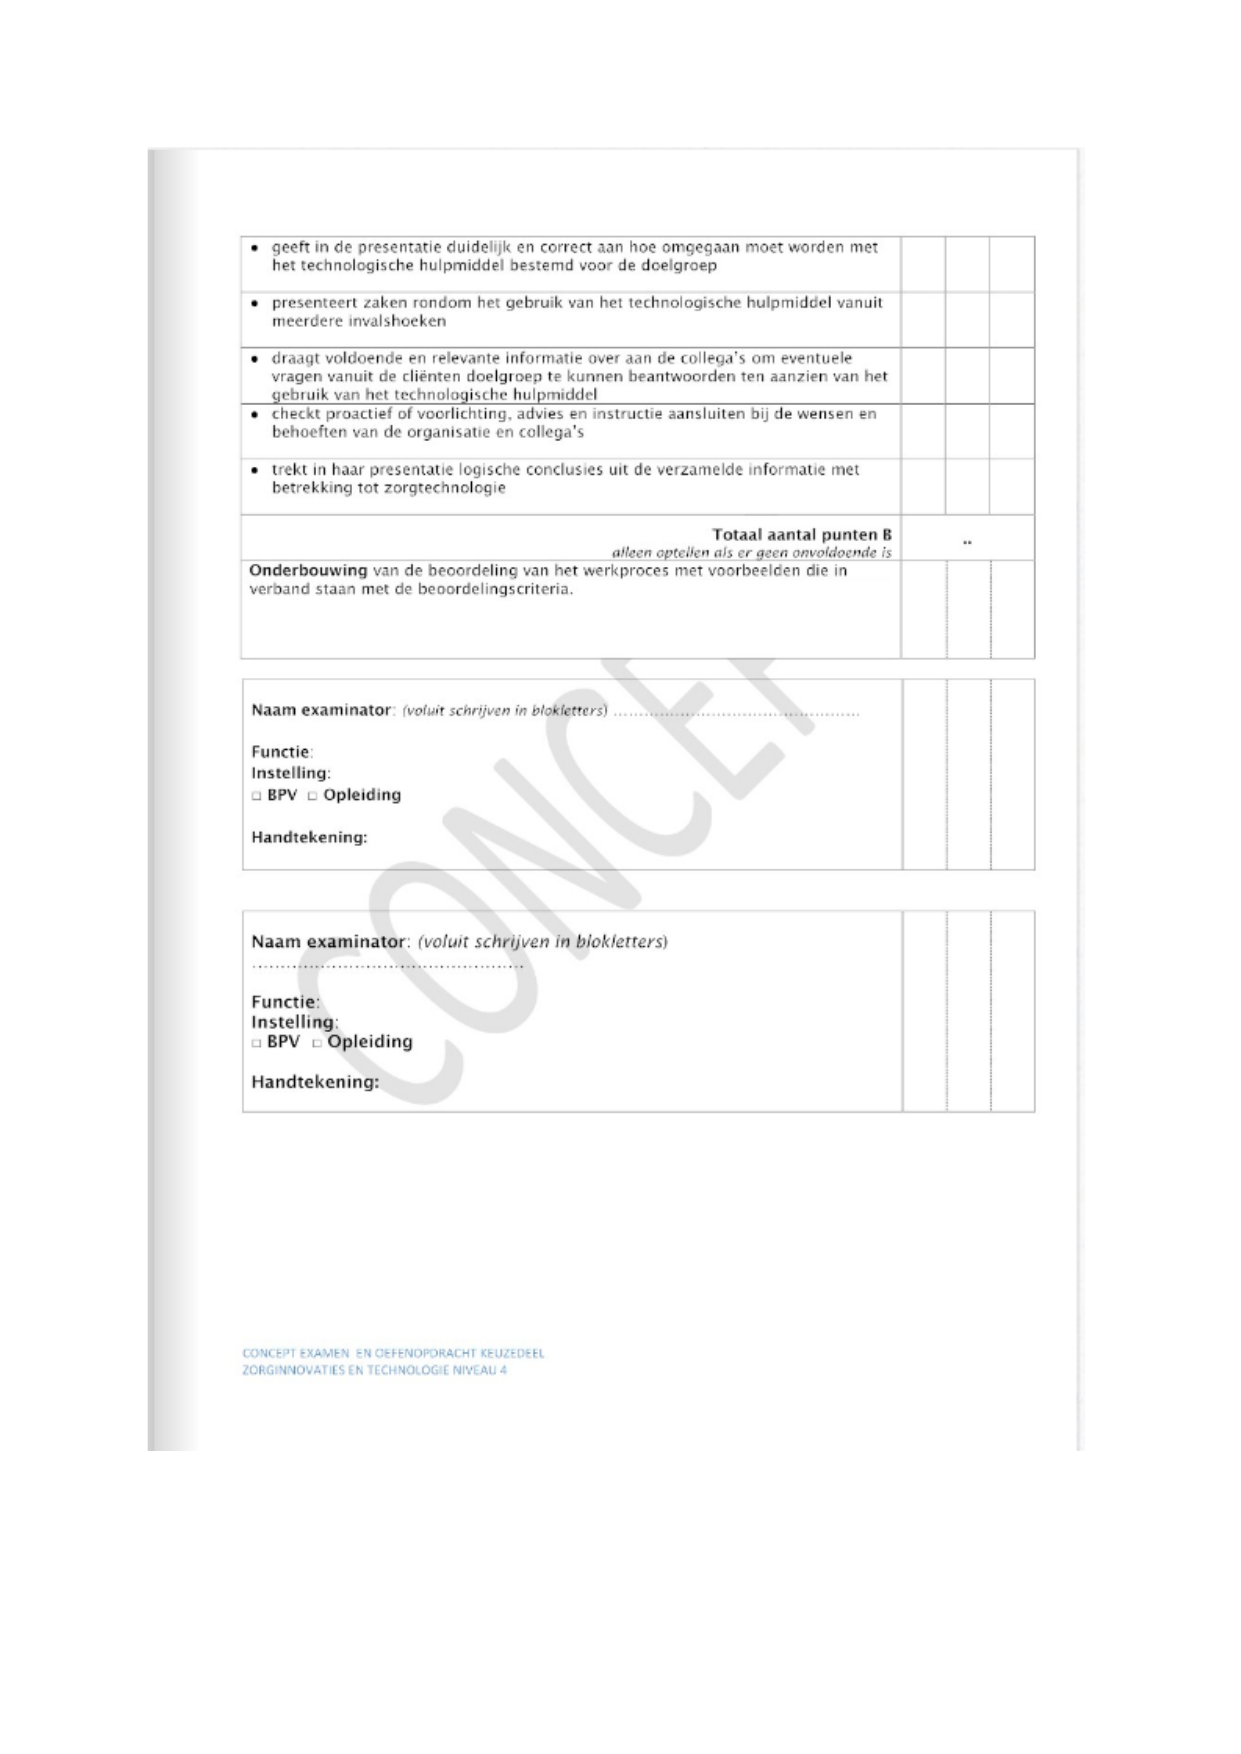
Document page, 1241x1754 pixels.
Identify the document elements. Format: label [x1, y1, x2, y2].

picture [147, 147, 1085, 1451]
